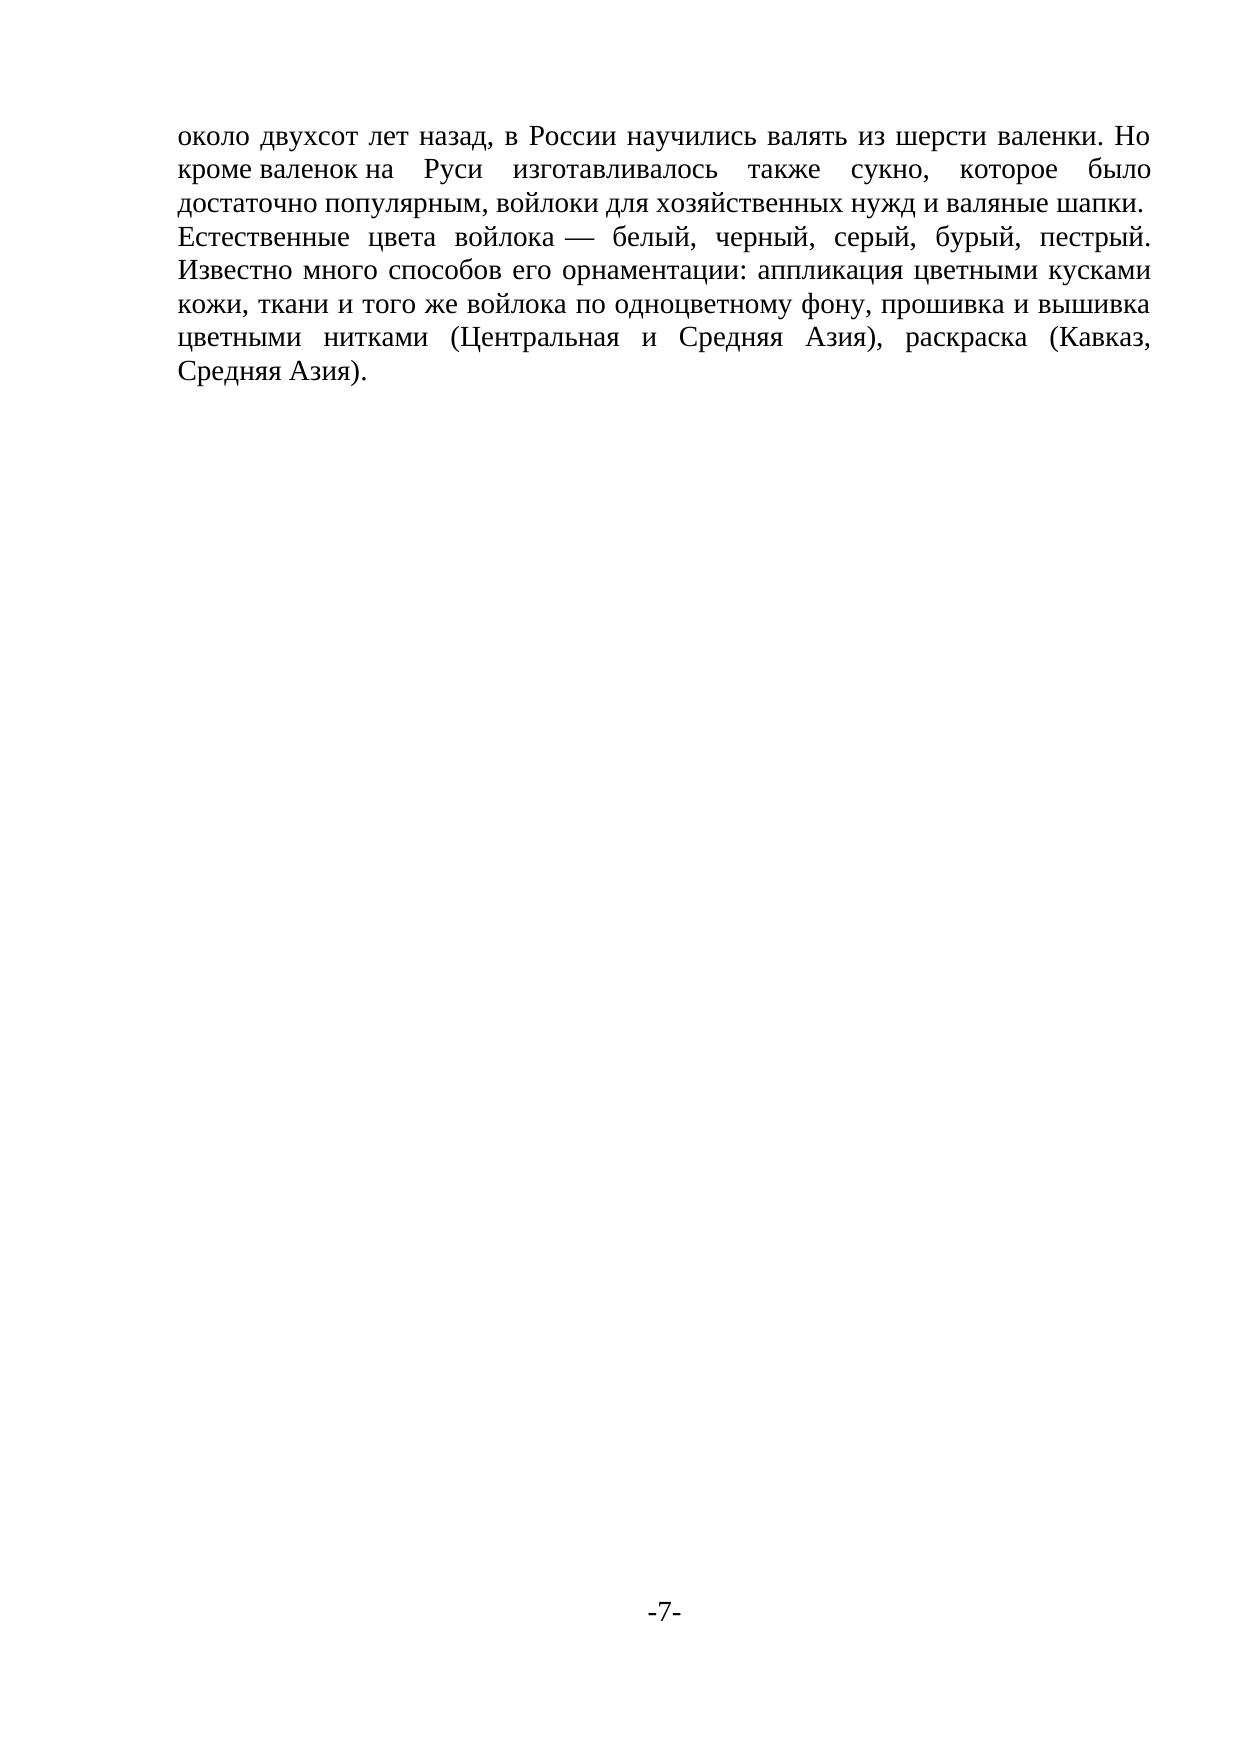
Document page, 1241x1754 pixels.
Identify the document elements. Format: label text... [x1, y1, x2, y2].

text около двухсот лет назад, в России научились валять из шерсти валенки. Но кроме валенок на Руси изготавливалось также сукно, которое было достаточно популярным, войлоки для хозяйственных нужд и валяные шапки. [177, 118, 1152, 219]
text -7- [177, 1594, 1152, 1627]
text Естественные цвета войлока — белый, черный, серый, бурый, пестрый. Известно много способов его орнаментации: аппликация цветными кусками кожи, ткани и того же войлока по одноцветному фону, прошивка и вышивка цветными нитками (Центральная и Средняя Азия), раскраска (Кавказ, Средняя Азия). [177, 219, 1152, 386]
